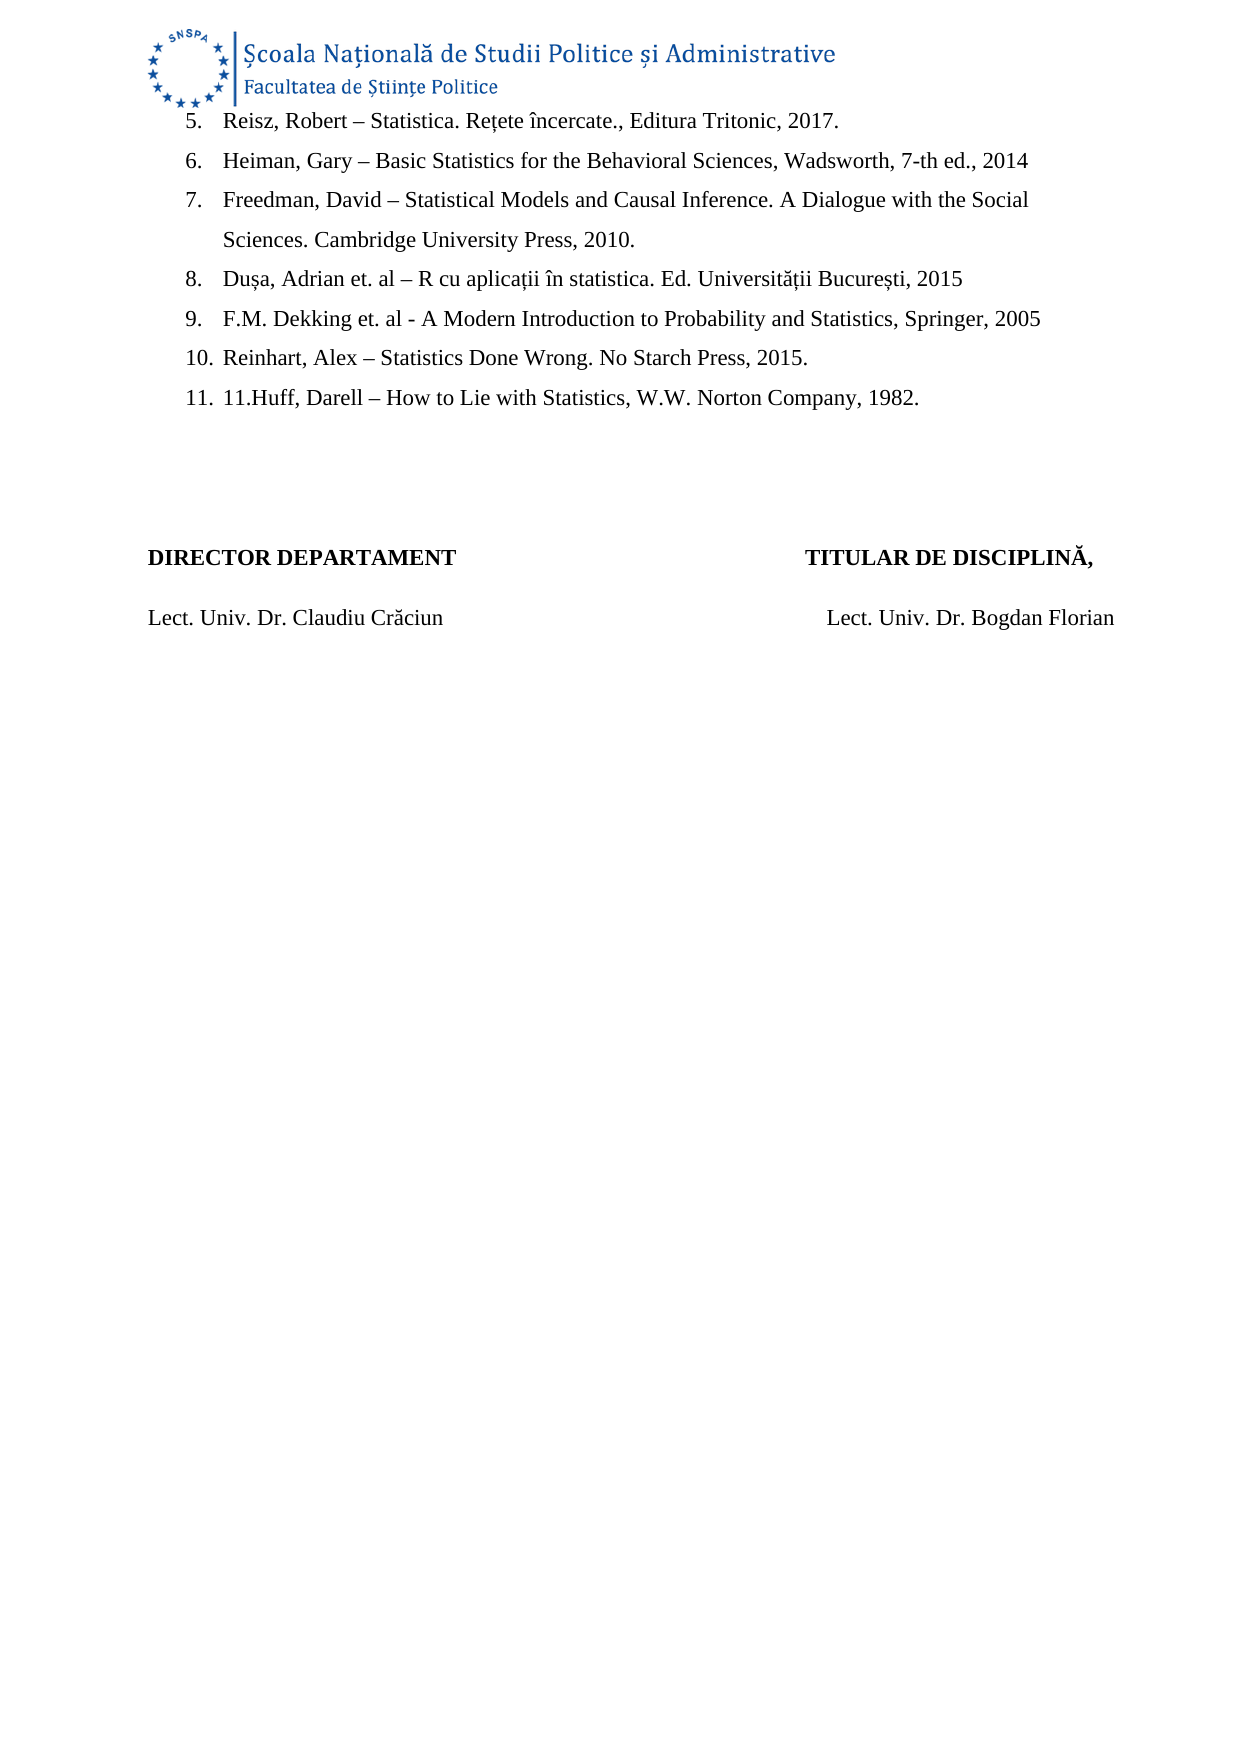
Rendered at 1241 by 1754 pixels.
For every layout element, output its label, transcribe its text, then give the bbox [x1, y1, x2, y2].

list Heiman, Gary – Basic Statistics for the Behavioral Sciences, Wadsworth, 7-th ed., 2014 [185, 147, 1093, 173]
picture [147, 29, 836, 108]
list Reisz, Robert – Statistica. Rețete încercate., Editura Tritonic, 2017. [185, 108, 1093, 134]
text Lect. Univ. Dr. Claudiu Crăciun Lect. Univ. Dr. Bogdan Florian [148, 604, 1152, 631]
list Reinhart, Alex – Statistics Done Wrong. No Starch Press, 2015. [185, 344, 1093, 371]
text DIRECTOR DEPARTAMENT TITULAR DE DISCIPLINĂ, [148, 544, 1152, 570]
list Freedman, David – Statistical Models and Causal Inference. A Dialogue with the Social Sciences. Cambridge University Press, 2010. [185, 187, 1093, 252]
list Dușa, Adrian et. al – R cu aplicații în statistica. Ed. Universității București, 2015 [185, 266, 1093, 292]
list 11.Huff, Darell – How to Lie with Statistics, W.W. Norton Company, 1982. [185, 384, 1093, 410]
list F.M. Dekking et. al - A Modern Introduction to Probability and Statistics, Springer, 2005 [185, 305, 1093, 331]
